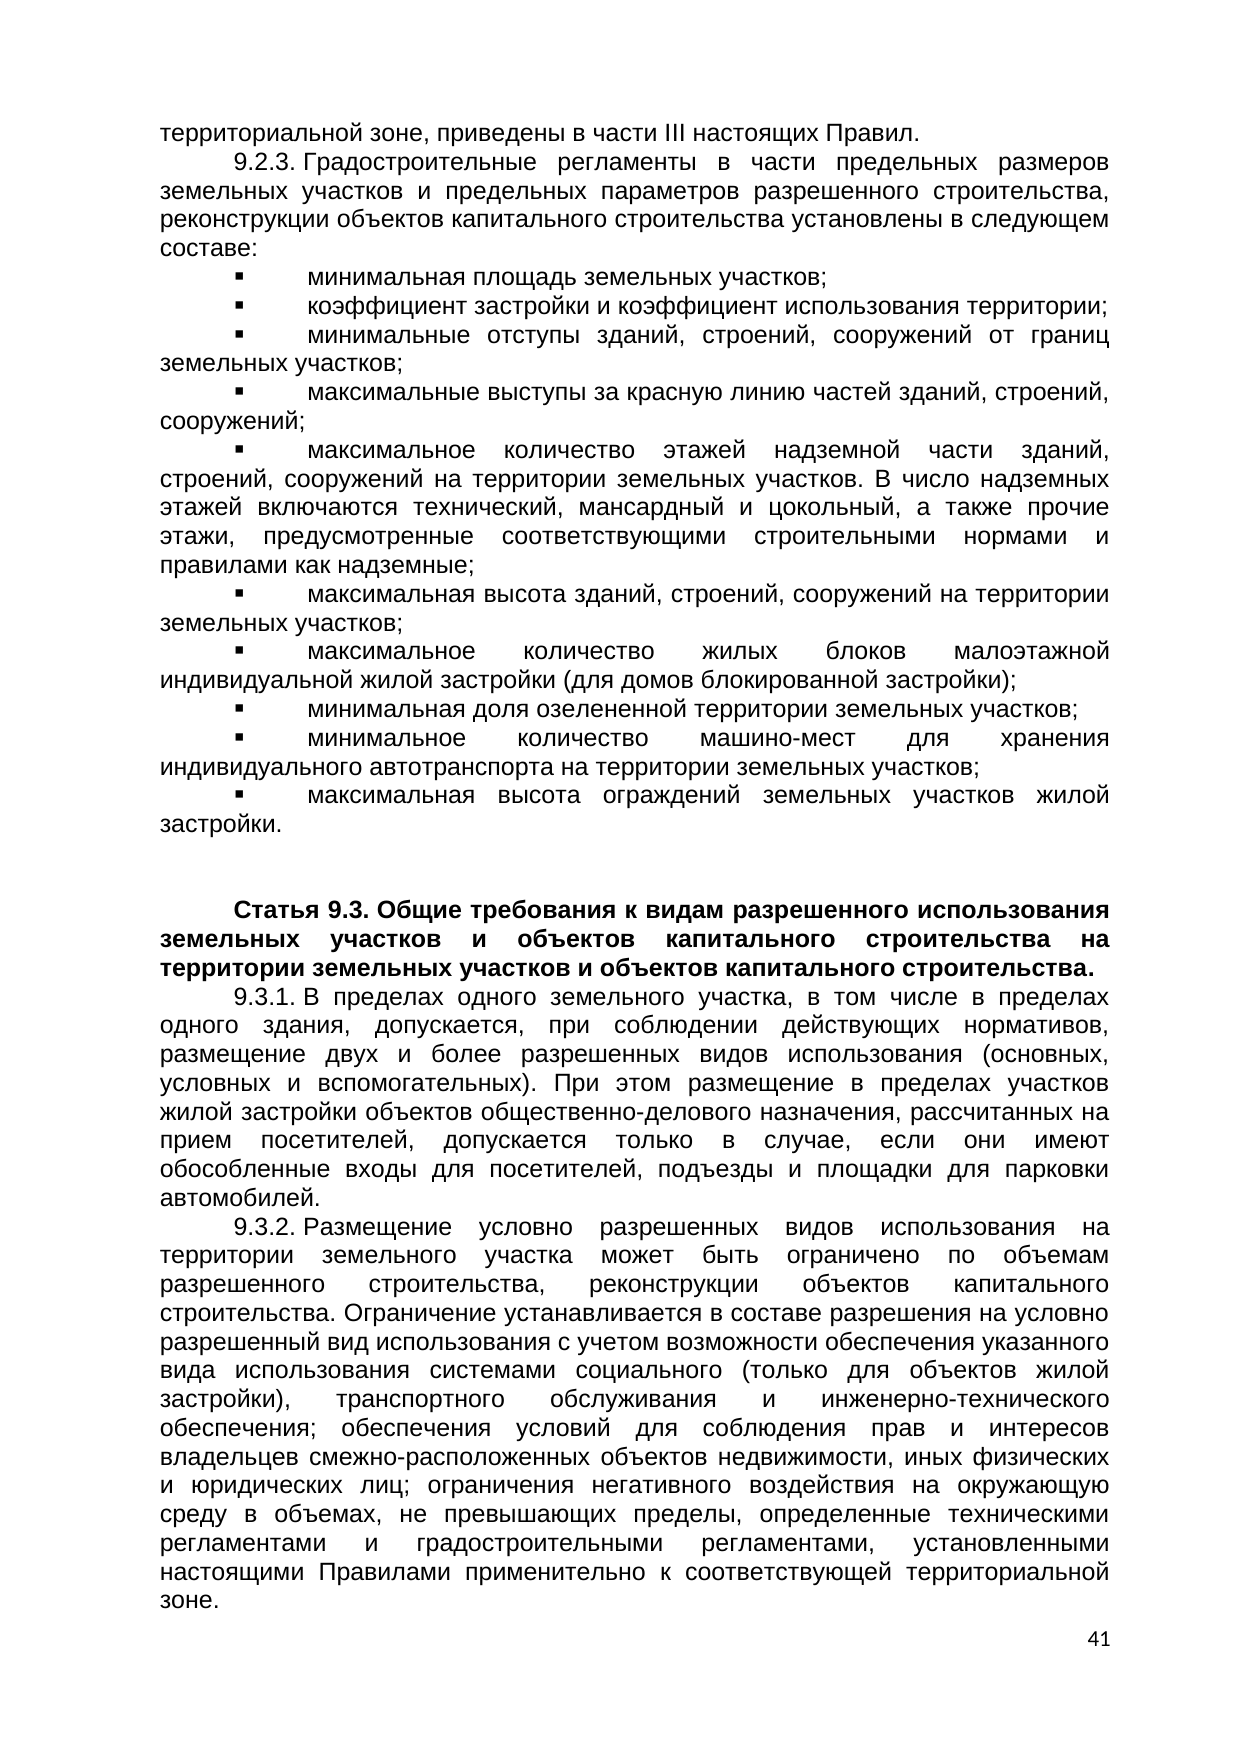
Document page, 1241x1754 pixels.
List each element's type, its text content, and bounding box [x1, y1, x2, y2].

list Статья 9.3. Общие требования к видам разрешенного использования земельных участков и объектов капитального строительства на территории земельных участков и объектов капитального строительства. [159, 895, 1110, 982]
list максимальная высота зданий, строений, сооружений на территории земельных участков; [159, 579, 1110, 636]
text 9.3.2. Размещение условно разрешенных видов использования на территории земельного участка может быть ограничено по объемам разрешенного строительства, реконструкции объектов капитального строительства. Ограничение устанавливается в составе разрешения на условно разрешенный вид использования с учетом возможности обеспечения указанного вида использования системами социального (только для объектов жилой застройки), транспортного обслуживания и инженерно-технического обеспечения; обеспечения условий для соблюдения прав и интересов владельцев смежно-расположенных объектов недвижимости, иных физических и юридических лиц; ограничения негативного воздействия на окружающую среду в объемах, не превышающих пределы, определенные техническими регламентами и градостроительными регламентами, установленными настоящими Правилами применительно к соответствующей территориальной зоне. [159, 1212, 1110, 1614]
list максимальная высота ограждений земельных участков жилой застройки. [159, 780, 1110, 838]
list минимальная площадь земельных участков; [159, 262, 1110, 291]
list максимальное количество жилых блоков малоэтажной индивидуальной жилой застройки (для домов блокированной застройки); [159, 636, 1110, 694]
list коэффициент застройки и коэффициент использования территории; [159, 291, 1110, 319]
list минимальное количество машино-мест для хранения индивидуального автотранспорта на территории земельных участков; [159, 723, 1110, 780]
list максимальные выступы за красную линию частей зданий, строений, сооружений; [159, 377, 1110, 435]
list максимальное количество этажей надземной части зданий, строений, сооружений на территории земельных участков. В число надземных этажей включаются технический, мансардный и цокольный, а также прочие этажи, предусмотренные соответствующими строительными нормами и правилами как надземные; [159, 435, 1110, 579]
text 9.2.3. Градостроительные регламенты в части предельных размеров земельных участков и предельных параметров разрешенного строительства, реконструкции объектов капитального строительства установлены в следующем составе: [159, 147, 1110, 262]
list минимальные отступы зданий, строений, сооружений от границ земельных участков; [159, 319, 1110, 377]
text 9.3.1. В пределах одного земельного участка, в том числе в пределах одного здания, допускается, при соблюдении действующих нормативов, размещение двух и более разрешенных видов использования (основных, условных и вспомогательных). При этом размещение в пределах участков жилой застройки объектов общественно-делового назначения, рассчитанных на прием посетителей, допускается только в случае, если они имеют обособленные входы для посетителей, подъезды и площадки для парковки автомобилей. [159, 982, 1110, 1212]
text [159, 118, 1110, 147]
list минимальная доля озелененной территории земельных участков; [159, 694, 1110, 723]
